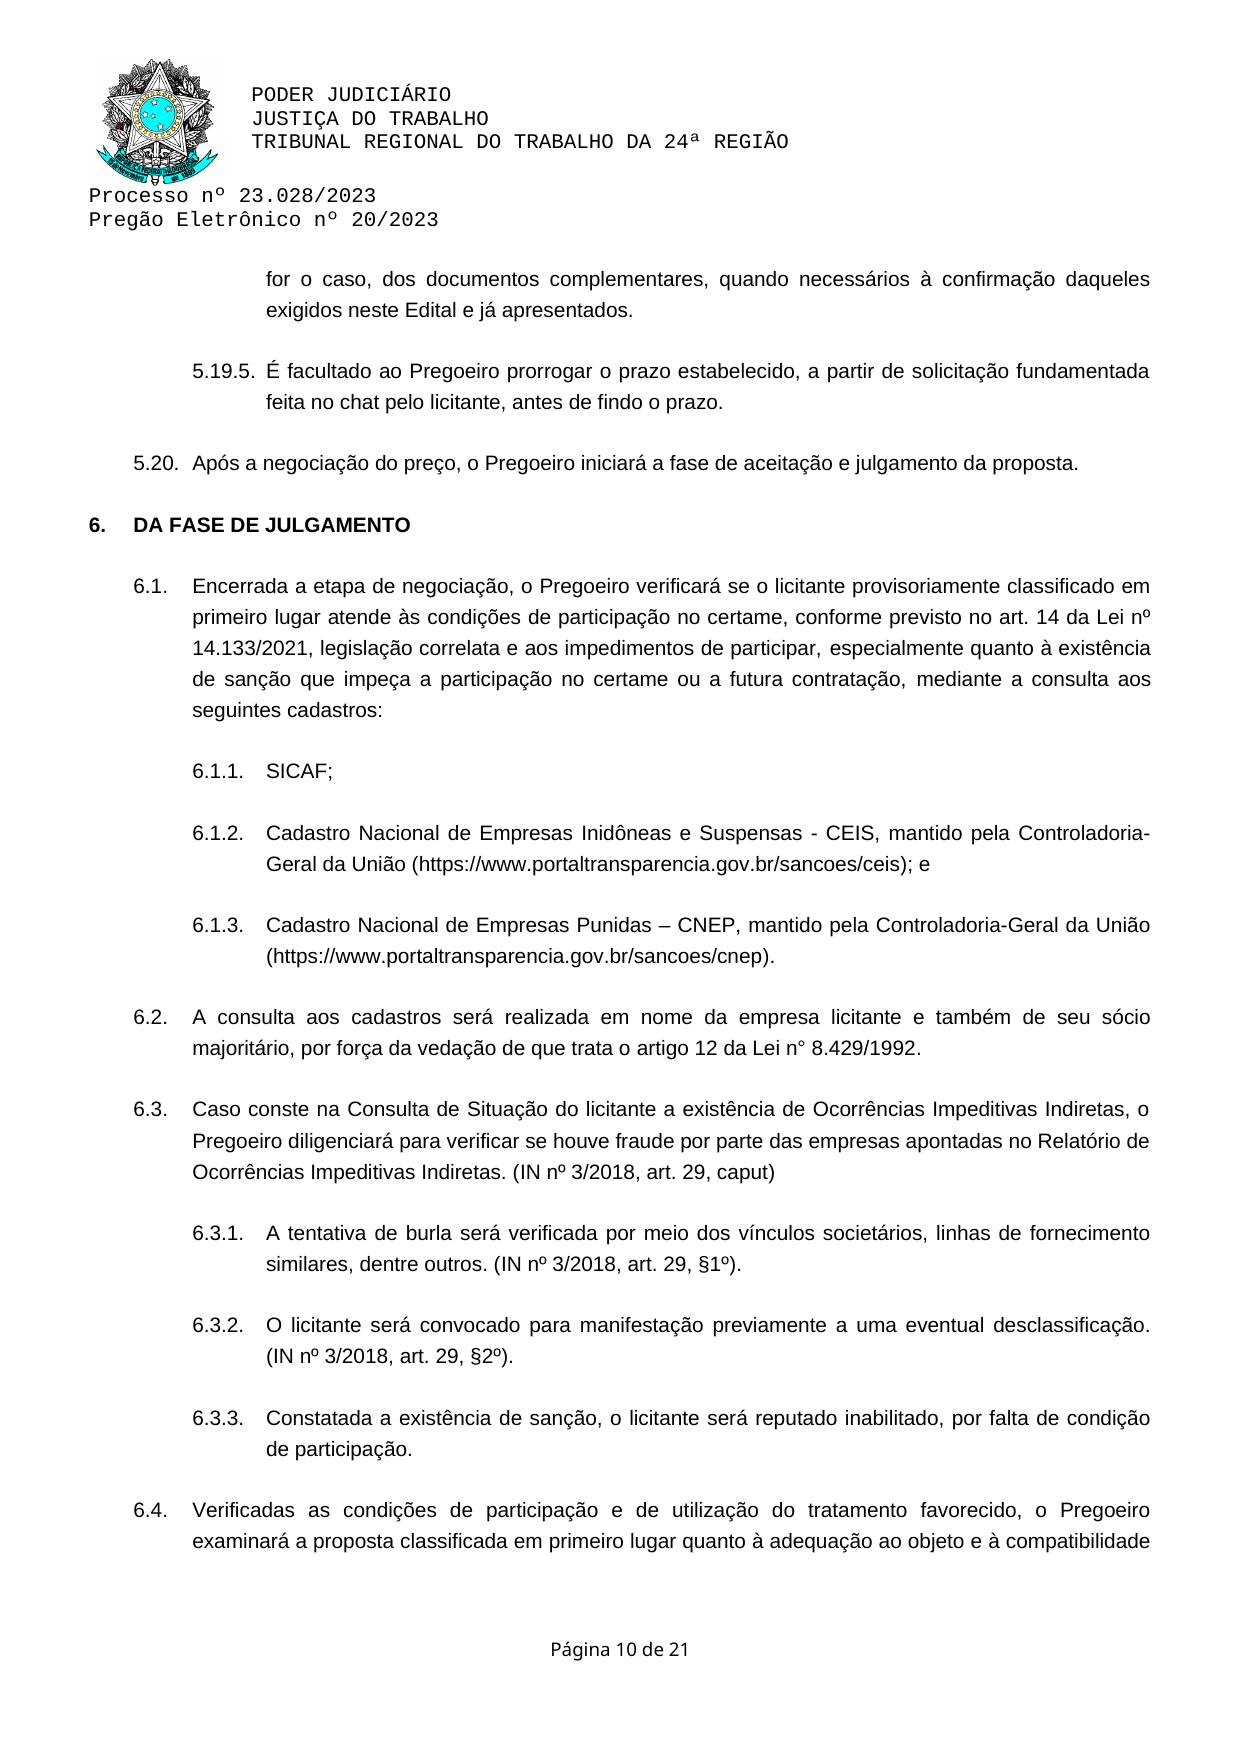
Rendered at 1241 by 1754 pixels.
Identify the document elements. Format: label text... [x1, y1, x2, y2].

list A tentativa de burla será verificada por meio dos vínculos societários, linhas de fornecimento similares, dentre outros. (IN nº 3/2018, art. 29, §1º). [192, 1221, 1152, 1276]
picture [96, 59, 220, 186]
list Cadastro Nacional de Empresas Punidas – CNEP, mantido pela Controladoria-Geral da União (https://www.portaltransparencia.gov.br/sancoes/cnep). [192, 913, 1152, 968]
list É facultado ao Pregoeiro prorrogar o prazo estabelecido, a partir de solicitação fundamentada feita no chat pelo licitante, antes de findo o prazo. [192, 359, 1152, 414]
text A consulta aos cadastros será realizada em nome da empresa licitante e também de seu sócio majoritário, por força da vedação de que trata o artigo 12 da Lei n° 8.429/1992. [133, 1005, 1152, 1060]
text Caso conste na Consulta de Situação do licitante a existência de Ocorrências Impeditivas Indiretas, o Pregoeiro diligenciará para verificar se houve fraude por parte das empresas apontadas no Relatório de Ocorrências Impeditivas Indiretas. (IN nº 3/2018, art. 29, caput) [133, 1097, 1152, 1183]
text Após a negociação do preço, o Pregoeiro iniciará a fase de aceitação e julgamento da proposta. [133, 451, 1152, 475]
text DA FASE DE JULGAMENTO [89, 512, 1152, 536]
text Encerrada a etapa de negociação, o Pregoeiro verificará se o licitante provisoriamente classificado em primeiro lugar atende às condições de participação no certame, conforme previsto no art. 14 da Lei nº 14.133/2021, legislação correlata e aos impedimentos de participar, especialmente quanto à existência de sanção que impeça a participação no certame ou a futura contratação, mediante a consulta aos seguintes cadastros: [133, 573, 1152, 722]
list Cadastro Nacional de Empresas Inidôneas e Suspensas - CEIS, mantido pela Controladoria-Geral da União (https://www.portaltransparencia.gov.br/sancoes/ceis); e [192, 820, 1152, 876]
list O licitante será convocado para manifestação previamente a uma eventual desclassificação. (IN nº 3/2018, art. 29, §2º). [192, 1313, 1152, 1368]
list SICAF; [192, 759, 1152, 783]
list Constatada a existência de sanção, o licitante será reputado inabilitado, por falta de condição de participação. [192, 1405, 1152, 1460]
